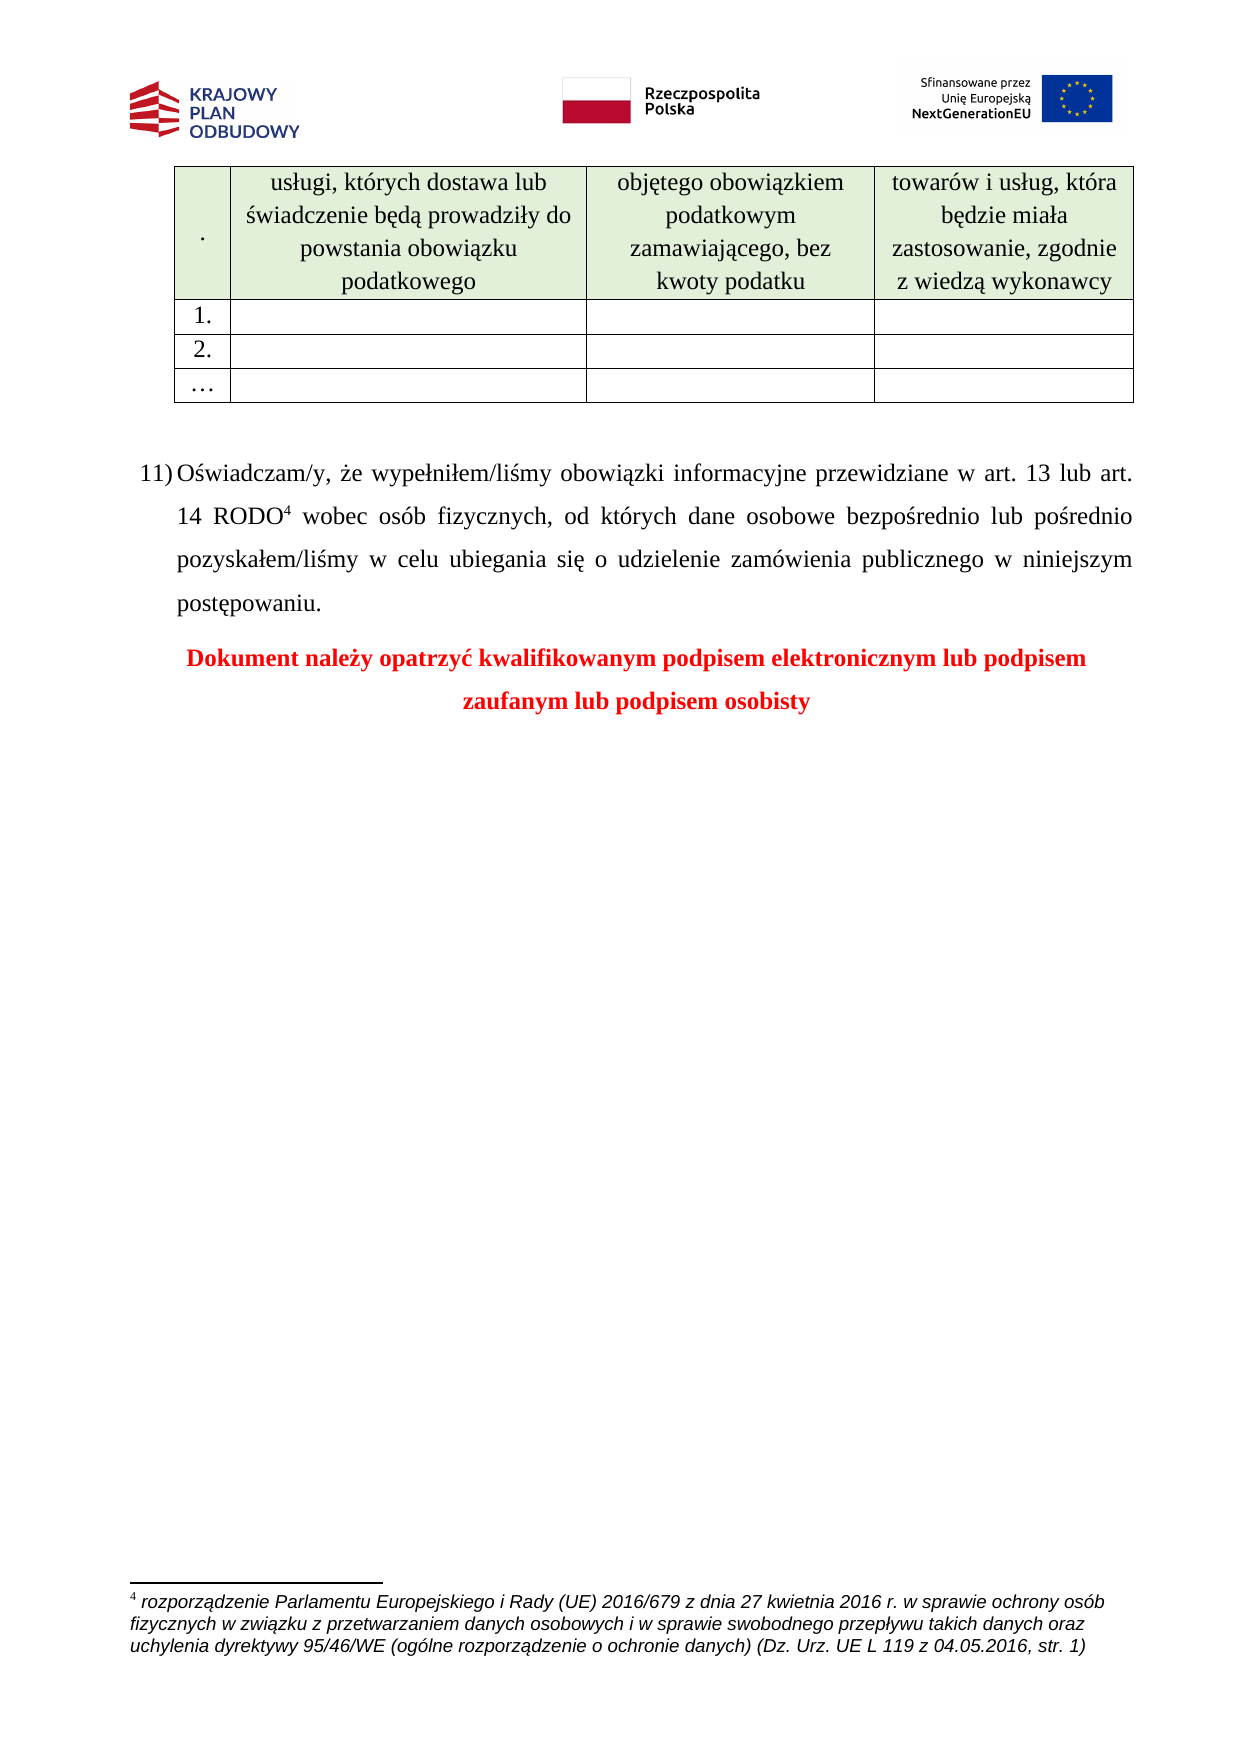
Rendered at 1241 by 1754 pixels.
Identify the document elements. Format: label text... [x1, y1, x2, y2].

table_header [875, 167, 1133, 299]
text Dokument należy opatrzyć kwalifikowanym podpisem elektronicznym lub podpisem zaufanym lub podpisem osobisty [139, 643, 1134, 715]
picture [897, 59, 1128, 138]
table_cell [587, 335, 874, 367]
table_cell … [175, 369, 230, 402]
table_cell [231, 369, 586, 402]
list Oświadczam/y, że wypełniłem/liśmy obowiązki informacyjne przewidziane w art. 13 lub art. 14 RODO wobec osób fizycznych, od których dane osobowe bezpośrednio lub pośrednio pozyskałem/liśmy w celu ubiegania się o udzielenie zamówienia publicznego w niniejszym postępowaniu. [139, 458, 1134, 616]
picture [129, 81, 300, 138]
table_cell [587, 369, 874, 402]
table_header Lp. [175, 167, 230, 299]
table_cell 1. [175, 300, 230, 333]
table_cell [231, 335, 586, 367]
table_cell [875, 369, 1133, 402]
table_cell [231, 300, 586, 333]
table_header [587, 167, 874, 299]
table_cell [875, 335, 1133, 367]
table_cell 2. [175, 335, 230, 367]
table_cell [587, 300, 874, 333]
table_cell [875, 300, 1133, 333]
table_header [231, 167, 586, 299]
picture [547, 62, 774, 138]
